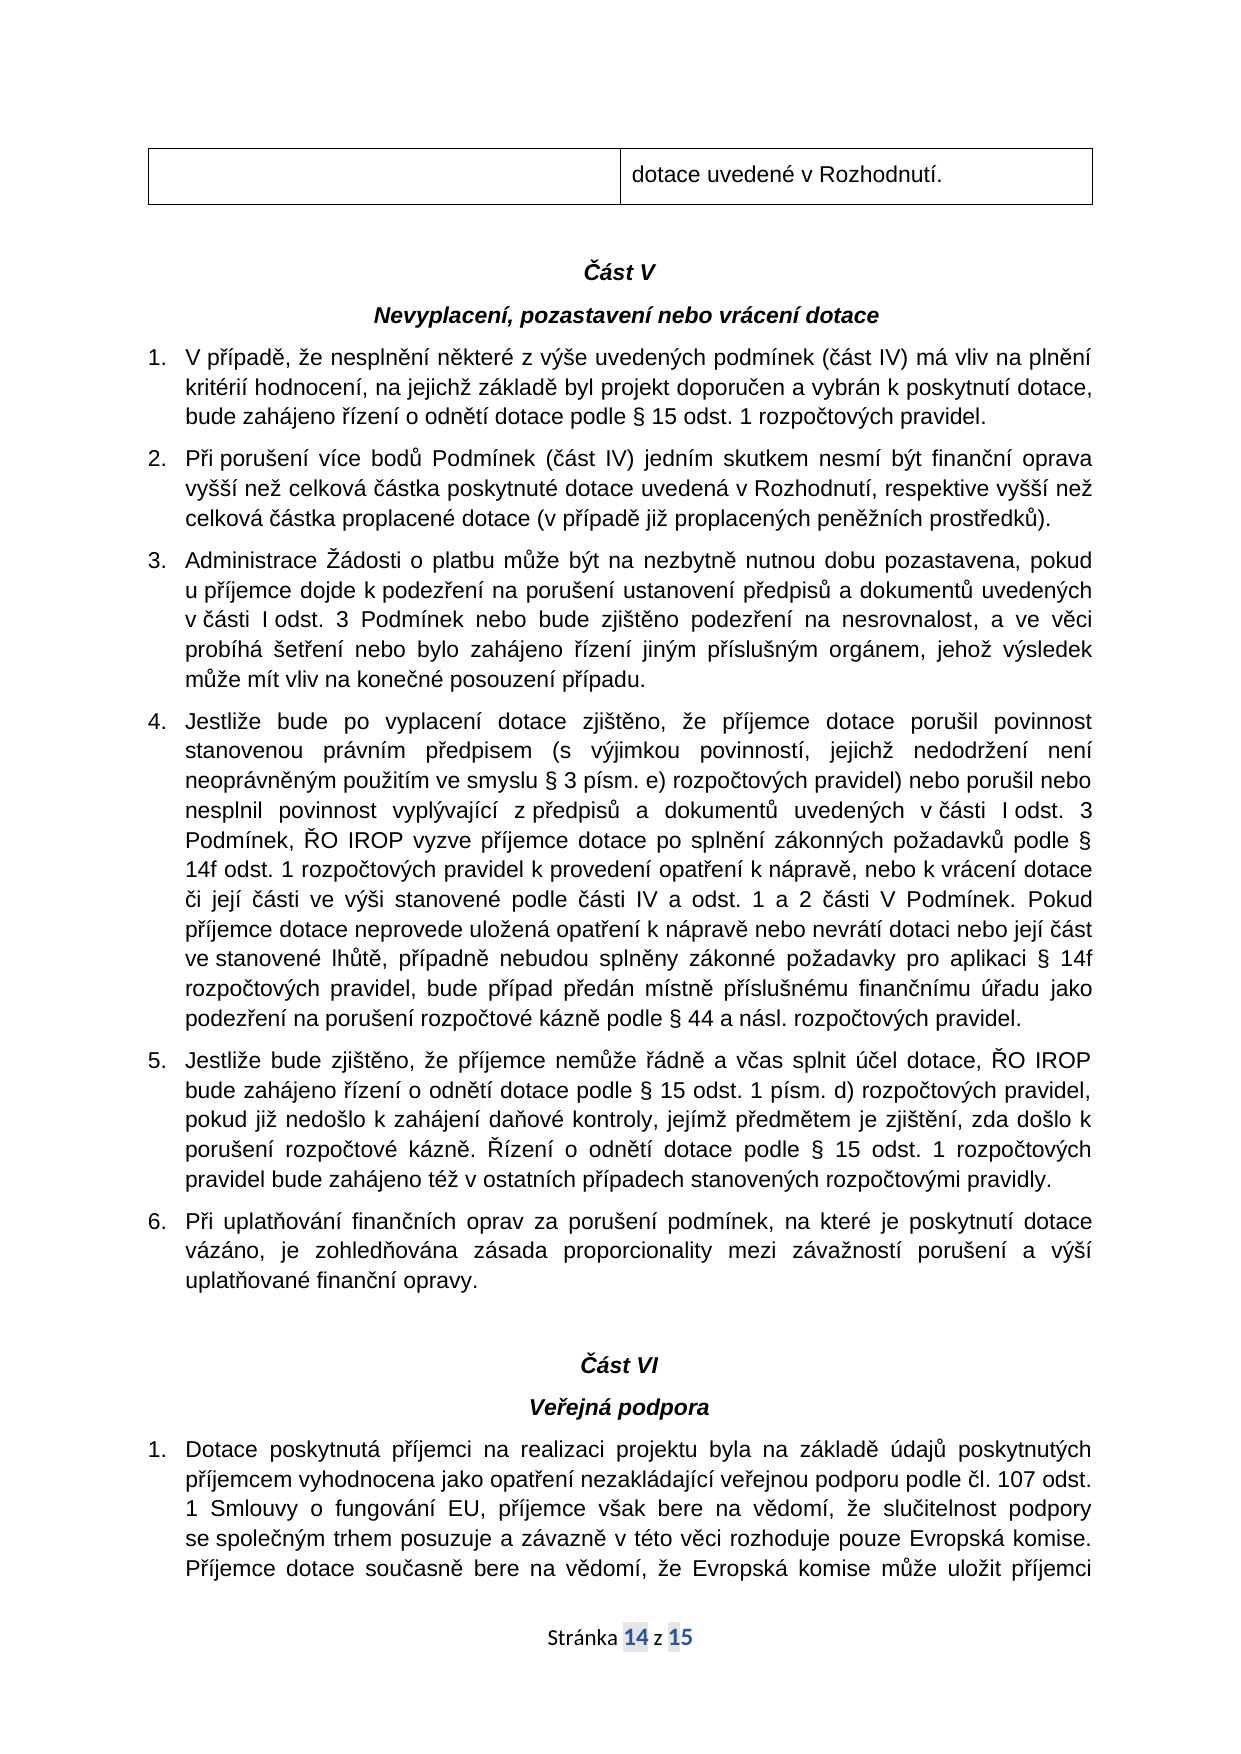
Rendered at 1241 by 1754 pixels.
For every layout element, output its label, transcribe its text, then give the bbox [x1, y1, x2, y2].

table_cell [149, 149, 620, 204]
list Při porušení více bodů Podmínek (část IV) jedním skutkem nesmí být finanční oprava vyšší než celková částka poskytnuté dotace uvedená v Rozhodnutí, respektive vyšší než celková částka proplacené dotace (v případě již proplacených peněžních prostředků). [148, 445, 1093, 531]
list Jestliže bude zjištěno, že příjemce nemůže řádně a včas splnit účel dotace, ŘO IROP bude zahájeno řízení o odnětí dotace podle § 15 odst. 1 písm. d) rozpočtových pravidel, pokud již nedošlo k zahájení daňové kontroly, jejímž předmětem je zjištění, zda došlo k porušení rozpočtové kázně. Řízení o odnětí dotace podle § 15 odst. 1 rozpočtových pravidel bude zahájeno též v ostatních případech stanovených rozpočtovými pravidly. [148, 1047, 1093, 1192]
text Veřejná podpora [148, 1394, 1093, 1420]
list Při uplatňování finančních oprav za porušení podmínek, na které je poskytnutí dotace vázáno, je zohledňována zásada proporcionality mezi závažností porušení a výší uplatňované finanční opravy. [148, 1208, 1093, 1293]
list Jestliže bude po vyplacení dotace zjištěno, že příjemce dotace porušil povinnost stanovenou právním předpisem (s výjimkou povinností, jejichž nedodržení není neoprávněným použitím ve smyslu § 3 písm. e) rozpočtových pravidel) nebo porušil nebo nesplnil povinnost vyplývající z předpisů a dokumentů uvedených v části I odst. 3 Podmínek, ŘO IROP vyzve příjemce dotace po splnění zákonných požadavků podle § 14f odst. 1 rozpočtových pravidel k provedení opatření k nápravě, nebo k vrácení dotace či její části ve výši stanovené podle části IV a odst. 1 a 2 části V Podmínek. Pokud příjemce dotace neprovede uložená opatření k nápravě nebo nevrátí dotaci nebo její část ve stanovené lhůtě, případně nebudou splněny zákonné požadavky pro aplikaci § 14f rozpočtových pravidel, bude případ předán místně příslušnému finančnímu úřadu jako podezření na porušení rozpočtové kázně podle § 44 a násl. rozpočtových pravidel. [148, 708, 1093, 1031]
list V případě, že nesplnění některé z výše uvedených podmínek (část IV) má vliv na plnění kritérií hodnocení, na jejichž základě byl projekt doporučen a vybrán k poskytnutí dotace, bude zahájeno řízení o odnětí dotace podle § 15 odst. 1 rozpočtových pravidel. [148, 344, 1093, 429]
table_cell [621, 149, 1092, 204]
text Nevyplacení, pozastavení nebo vrácení dotace [162, 302, 1093, 328]
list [148, 1436, 1093, 1581]
subtitle Část V [148, 259, 1093, 286]
text Část VI [148, 1352, 1093, 1378]
list Administrace Žádosti o platbu může být na nezbytně nutnou dobu pozastavena, pokud u příjemce dojde k podezření na porušení ustanovení předpisů a dokumentů uvedených v části I odst. 3 Podmínek nebo bude zjištěno podezření na nesrovnalost, a ve věci probíhá šetření nebo bylo zahájeno řízení jiným příslušným orgánem, jehož výsledek může mít vliv na konečné posouzení případu. [148, 547, 1093, 692]
